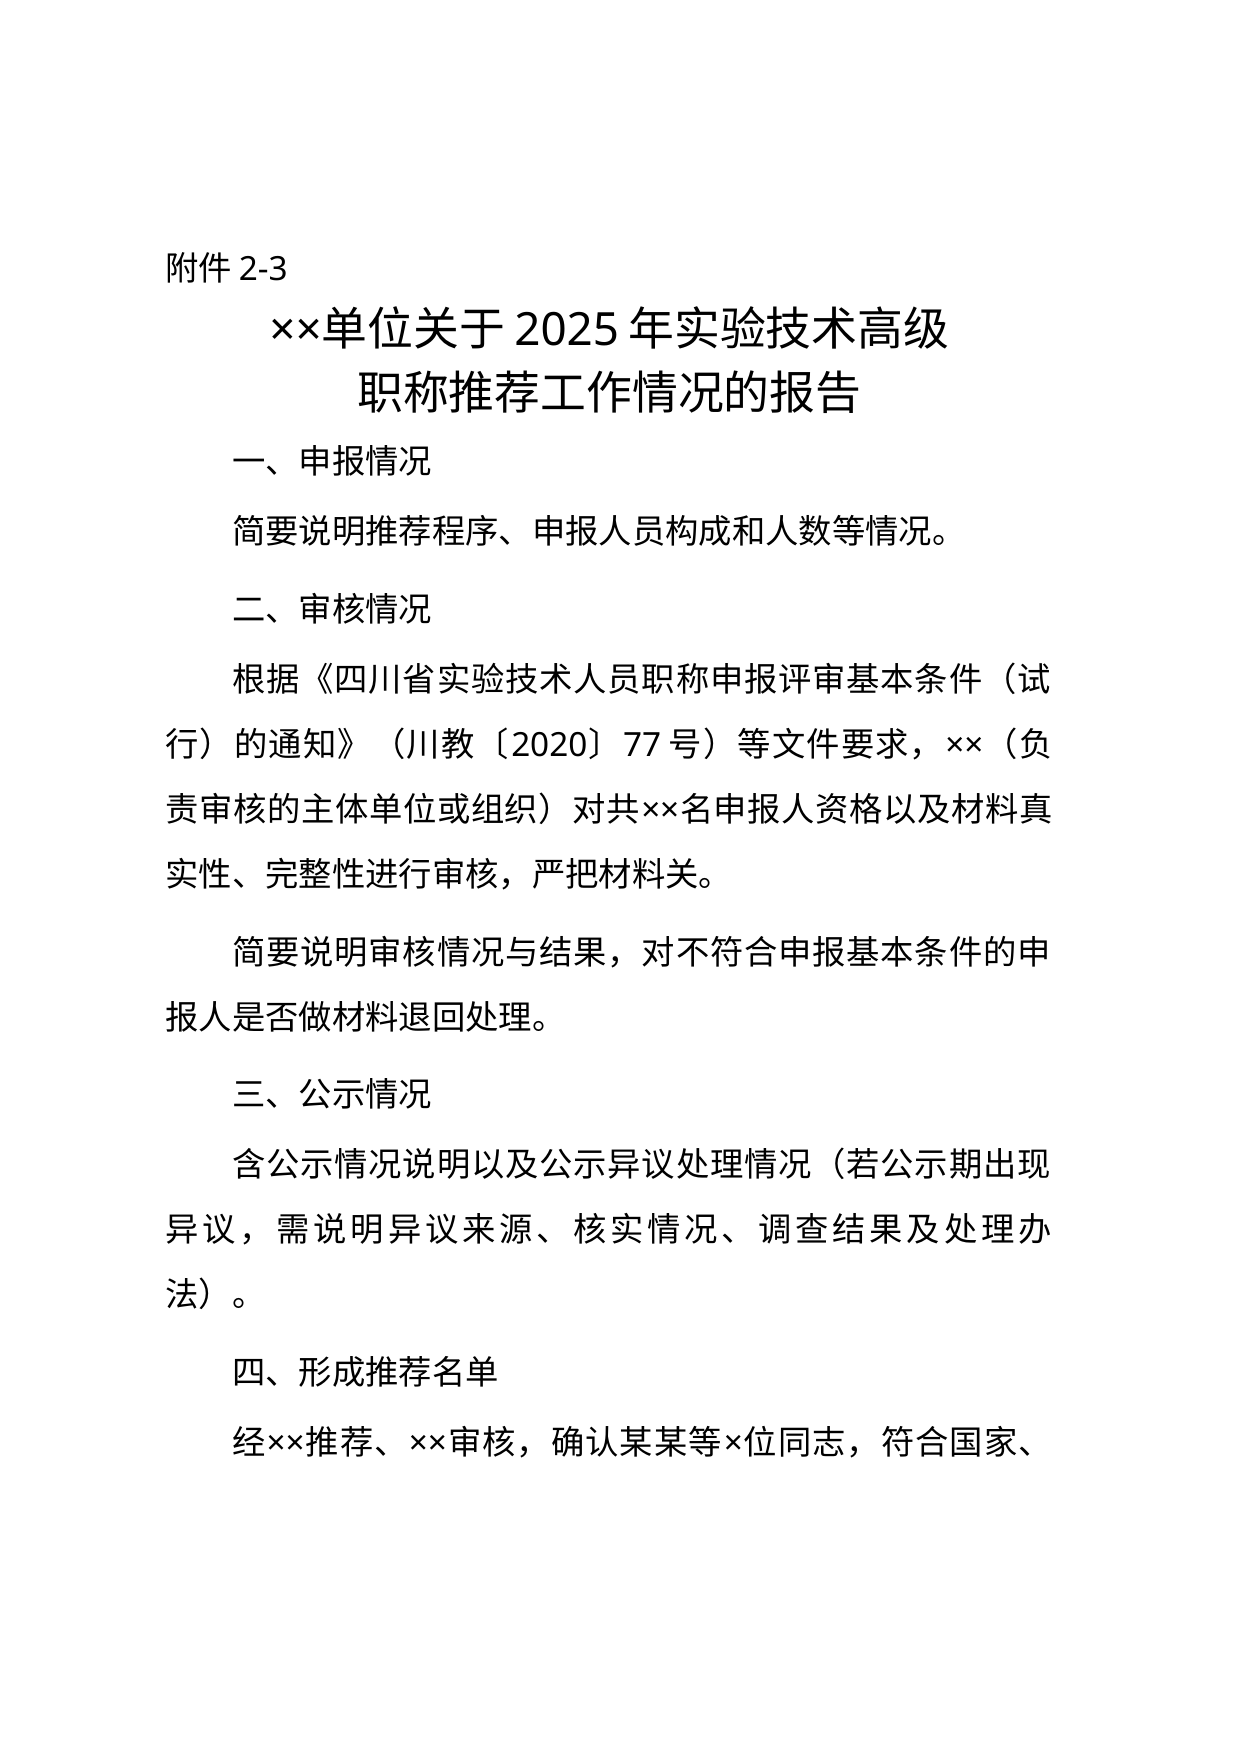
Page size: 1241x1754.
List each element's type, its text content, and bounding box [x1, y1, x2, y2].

list 含公示情况说明以及公示异议处理情况（若公示期出现异议，需说明异议来源、核实情况、调查结果及处理办法）。 [165, 1130, 1053, 1325]
list 简要说明推荐程序、申报人员构成和人数等情况。 [165, 497, 1053, 562]
text 二、审核情况 [165, 574, 1053, 639]
text ××单位关于2025年实验技术高级 [165, 297, 1053, 357]
text 四、形成推荐名单 [165, 1337, 1053, 1402]
text 附件2-3 [165, 233, 1053, 292]
text 职称推荐工作情况的报告 [165, 362, 1053, 421]
text 三、公示情况 [165, 1059, 1053, 1124]
list 根据《四川省实验技术人员职称申报评审基本条件（试行）的通知》（川教〔2020〕77号）等文件要求，××（负责审核的主体单位或组织）对共××名申报人资格以及材料真实性、完整性进行审核，严把材料关。 [165, 644, 1053, 904]
list 简要说明审核情况与结果，对不符合申报基本条件的申报人是否做材料退回处理。 [165, 917, 1053, 1047]
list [165, 1407, 1053, 1472]
text 一、申报情况 [165, 427, 1053, 492]
